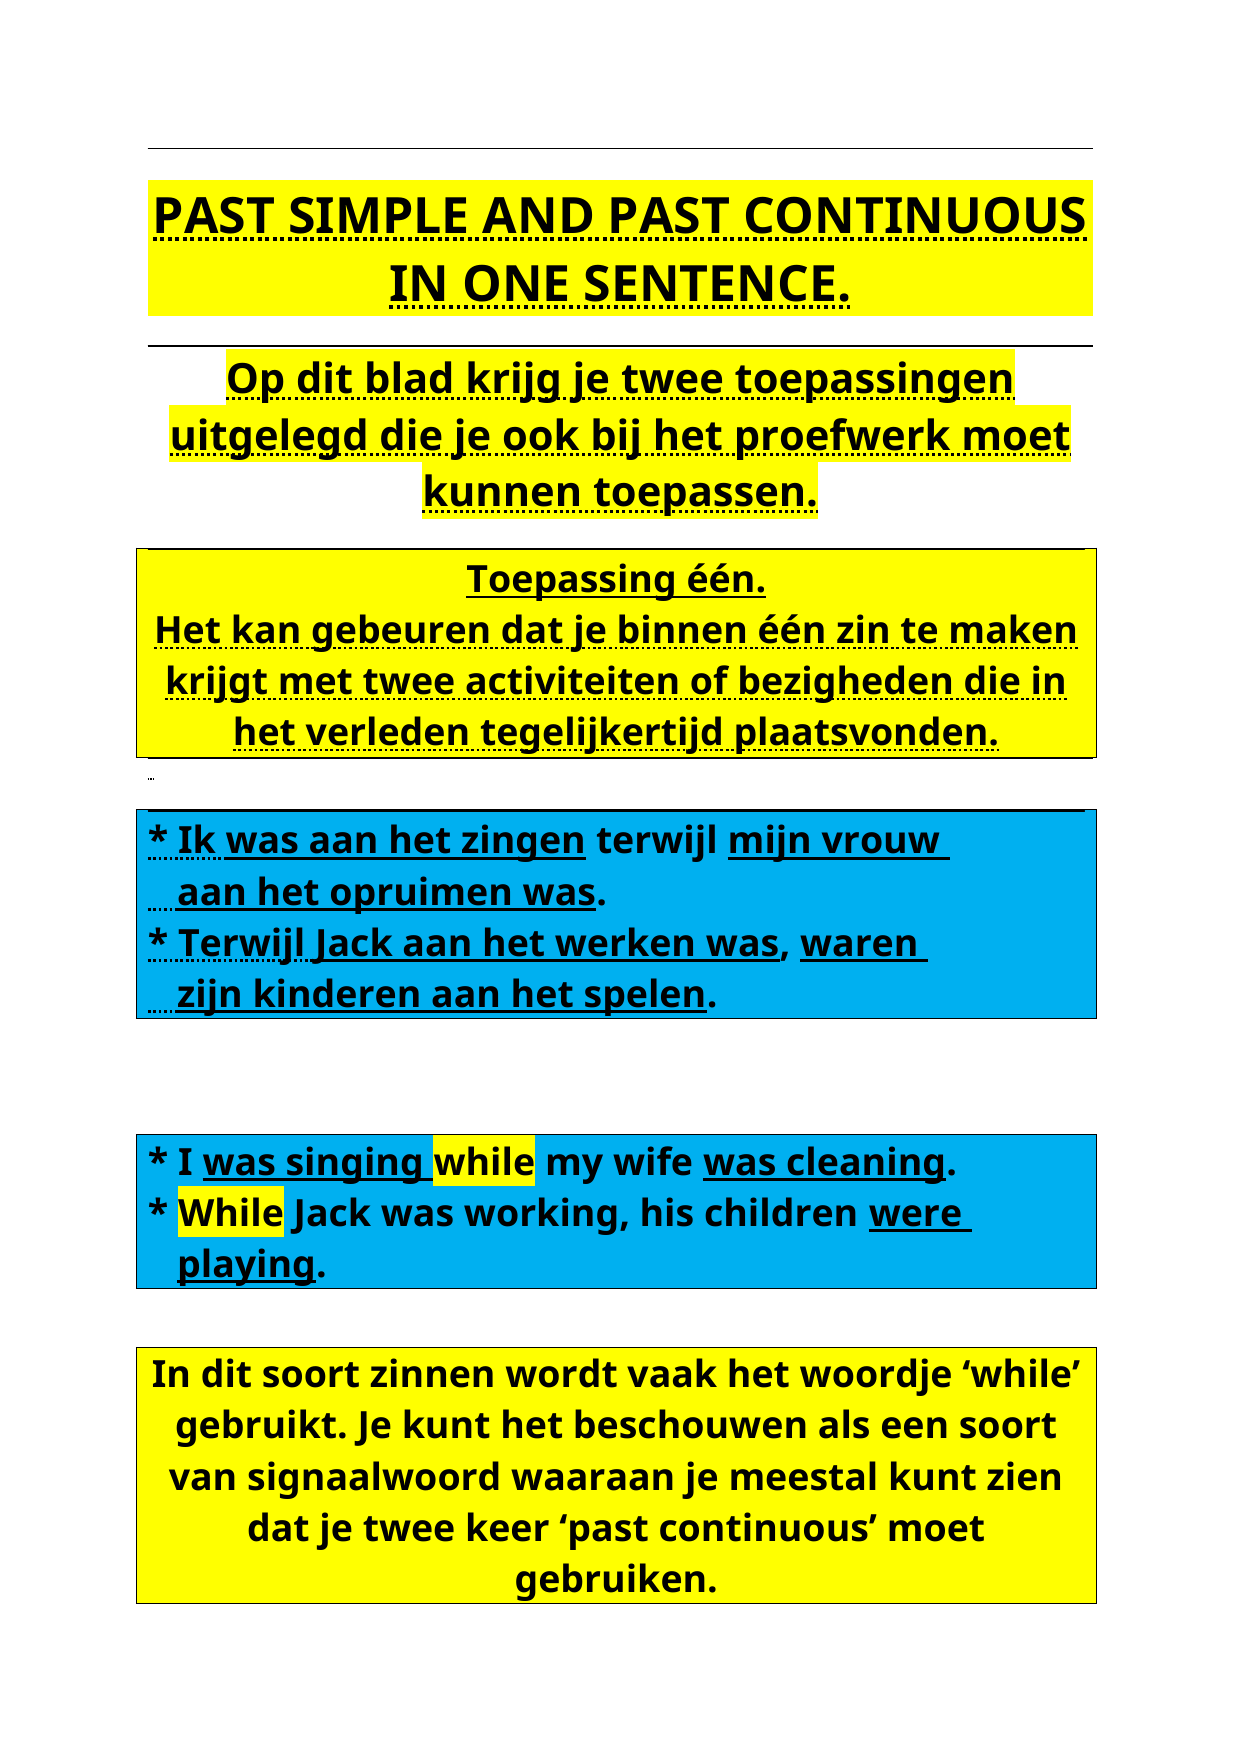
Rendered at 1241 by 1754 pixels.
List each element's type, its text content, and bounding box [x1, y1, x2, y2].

table_header * Ik was aan het zingen terwijl mijn vrouw aan het opruimen was. * Terwijl Jack aan het werken was, waren zijn kinderen aan het spelen. [137, 810, 1096, 1018]
text Op dit blad krijg je twee toepassingen uitgelegd die je ook bij het proefwerk moet kunnen toepassen. [148, 347, 1093, 519]
text PAST SIMPLE AND PAST CONTINUOUS IN ONE SENTENCE. [148, 180, 1093, 316]
table_header * I was singing while my wife was cleaning. * While Jack was working, his children were playing. [137, 1135, 1096, 1288]
table_header In dit soort zinnen wordt vaak het woordje ‘while’ gebruikt. Je kunt het beschouwen als een soort van signaalwoord waaraan je meestal kunt zien dat je twee keer ‘past continuous’ moet gebruiken. [137, 1348, 1096, 1603]
table_header Toepassing één. Het kan gebeuren dat je binnen één zin te maken krijgt met twee activiteiten of bezigheden die in het verleden tegelijkertijd plaatsvonden. [137, 549, 1096, 757]
